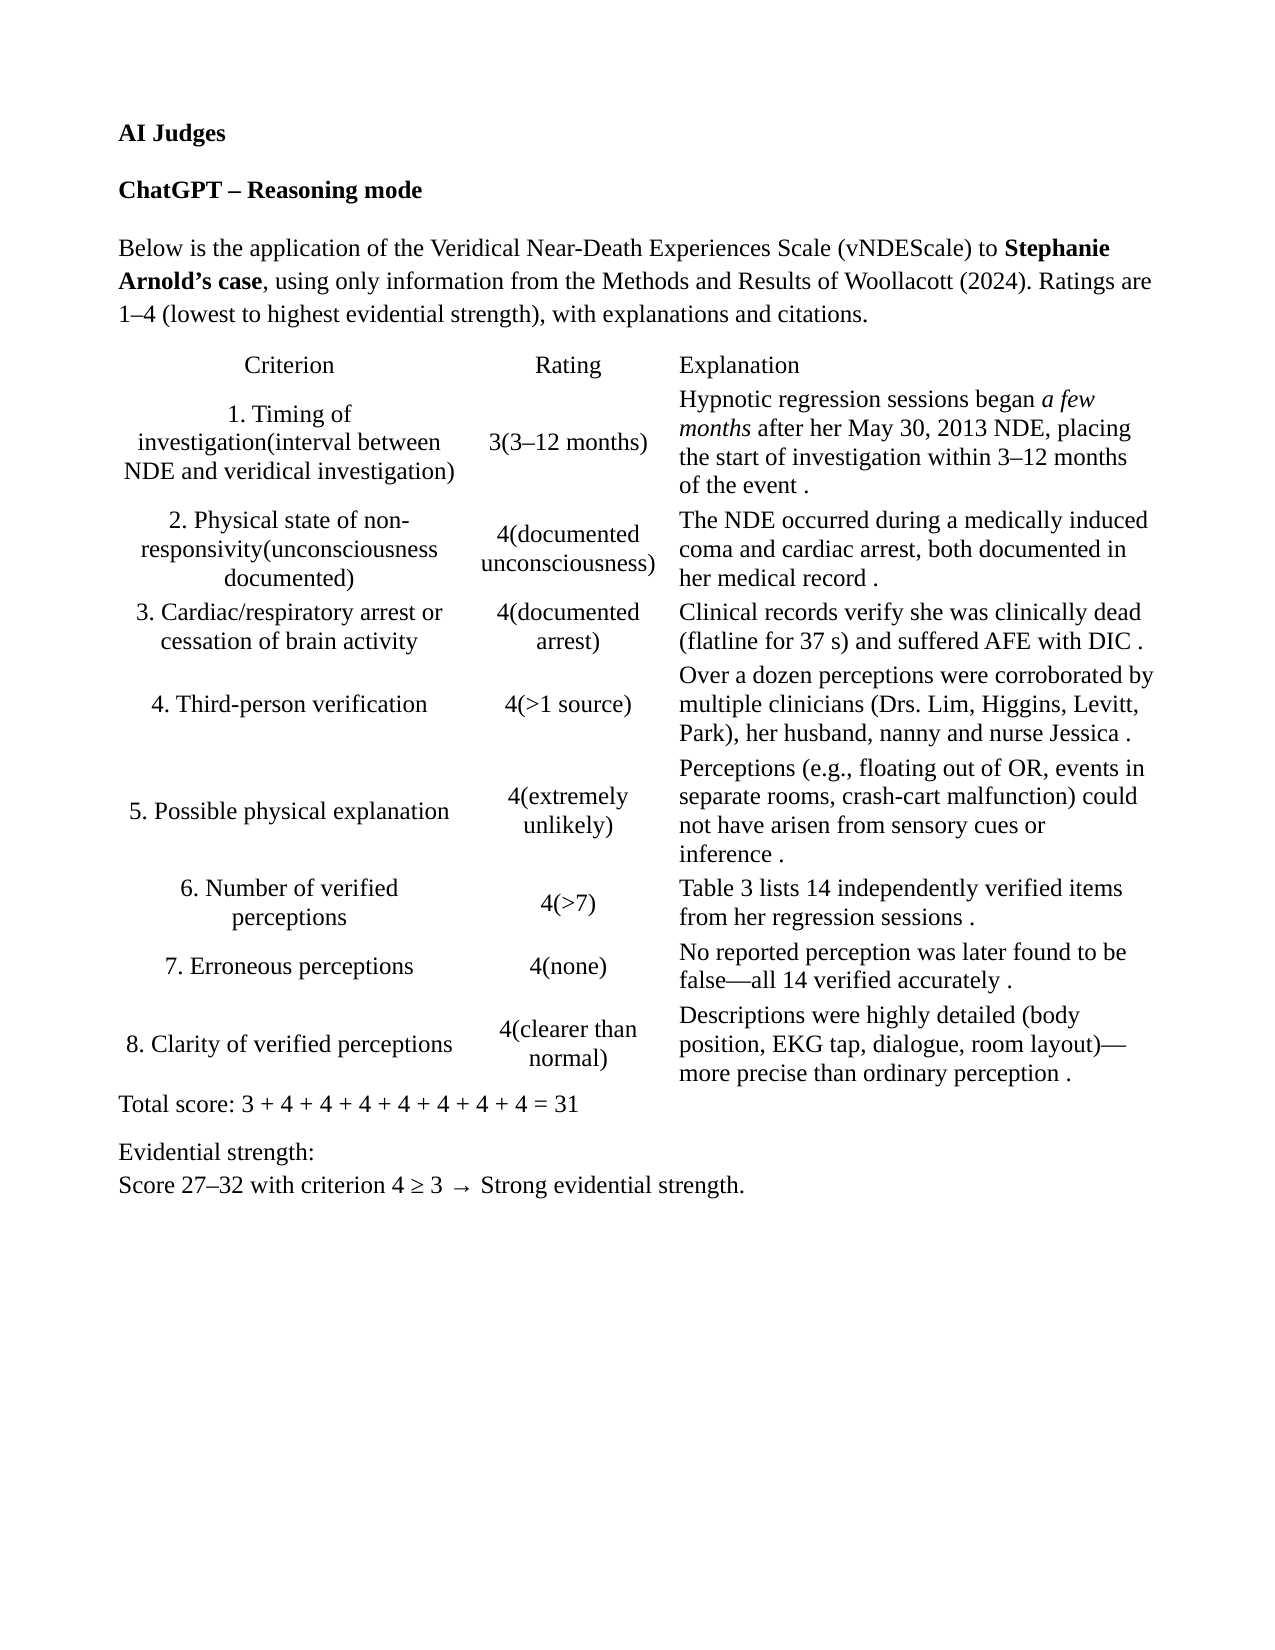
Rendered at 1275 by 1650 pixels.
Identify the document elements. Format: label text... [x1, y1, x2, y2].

table_cell 7. Erroneous perceptions [118, 934, 460, 997]
table_cell Descriptions were highly detailed (body position, EKG tap, dialogue, room layout)—more precise than ordinary perception . [676, 997, 1157, 1089]
table_cell Over a dozen perceptions were corroborated by multiple clinicians (Drs. Lim, Higgins, Levitt, Park), her husband, nanny and nurse Jessica . [676, 658, 1157, 750]
table_cell 3(3–12 months) [460, 381, 676, 502]
table_cell 4(extremely unlikely) [460, 750, 676, 871]
table_cell 2. Physical state of non-responsivity(unconsciousness documented) [118, 502, 460, 594]
text AI Judges [118, 118, 1157, 147]
text Below is the application of the Veridical Near-Death Experiences Scale (vNDEScale) to Stephanie Arnold’s case, using only information from the Methods and Results of Woollacott (2024). Ratings are 1–4 (lowest to highest evidential strength), with explanations and citations. [118, 233, 1157, 328]
table_cell No reported perception was later found to be false—all 14 verified accurately . [676, 934, 1157, 997]
table_cell Hypnotic regression sessions began a few months after her May 30, 2013 NDE, placing the start of investigation within 3–12 months of the event . [676, 381, 1157, 502]
table_cell 4(>7) [460, 871, 676, 934]
table_cell 4(none) [460, 934, 676, 997]
table_cell 8. Clarity of verified perceptions [118, 997, 460, 1089]
table_header Criterion [118, 347, 460, 381]
text Evidential strength: Score 27–32 with criterion 4 ≥ 3 → Strong evidential strength. [118, 1137, 1157, 1199]
table_cell 4(clearer than normal) [460, 997, 676, 1089]
text Total score: 3 + 4 + 4 + 4 + 4 + 4 + 4 + 4 = 31 [118, 1089, 1157, 1118]
table_cell 6. Number of verified perceptions [118, 871, 460, 934]
table_header Explanation [676, 347, 1157, 381]
table_cell 3. Cardiac/respiratory arrest or cessation of brain activity [118, 594, 460, 658]
table_cell 4(>1 source) [460, 658, 676, 750]
table_cell The NDE occurred during a medically induced coma and cardiac arrest, both documented in her medical record . [676, 502, 1157, 594]
table_cell 1. Timing of investigation(interval between NDE and veridical investigation) [118, 381, 460, 502]
table_cell 4(documented arrest) [460, 594, 676, 658]
table_header Rating [460, 347, 676, 381]
table_cell 4(documented unconsciousness) [460, 502, 676, 594]
table_cell Clinical records verify she was clinically dead (flatline for 37 s) and suffered AFE with DIC . [676, 594, 1157, 658]
table_cell 4. Third-person verification [118, 658, 460, 750]
table_cell Table 3 lists 14 independently verified items from her regression sessions . [676, 871, 1157, 934]
table_cell 5. Possible physical explanation [118, 750, 460, 871]
text ChatGPT – Reasoning mode [118, 176, 1157, 204]
table_cell Perceptions (e.g., floating out of OR, events in separate rooms, crash-cart malfunction) could not have arisen from sensory cues or inference . [676, 750, 1157, 871]
